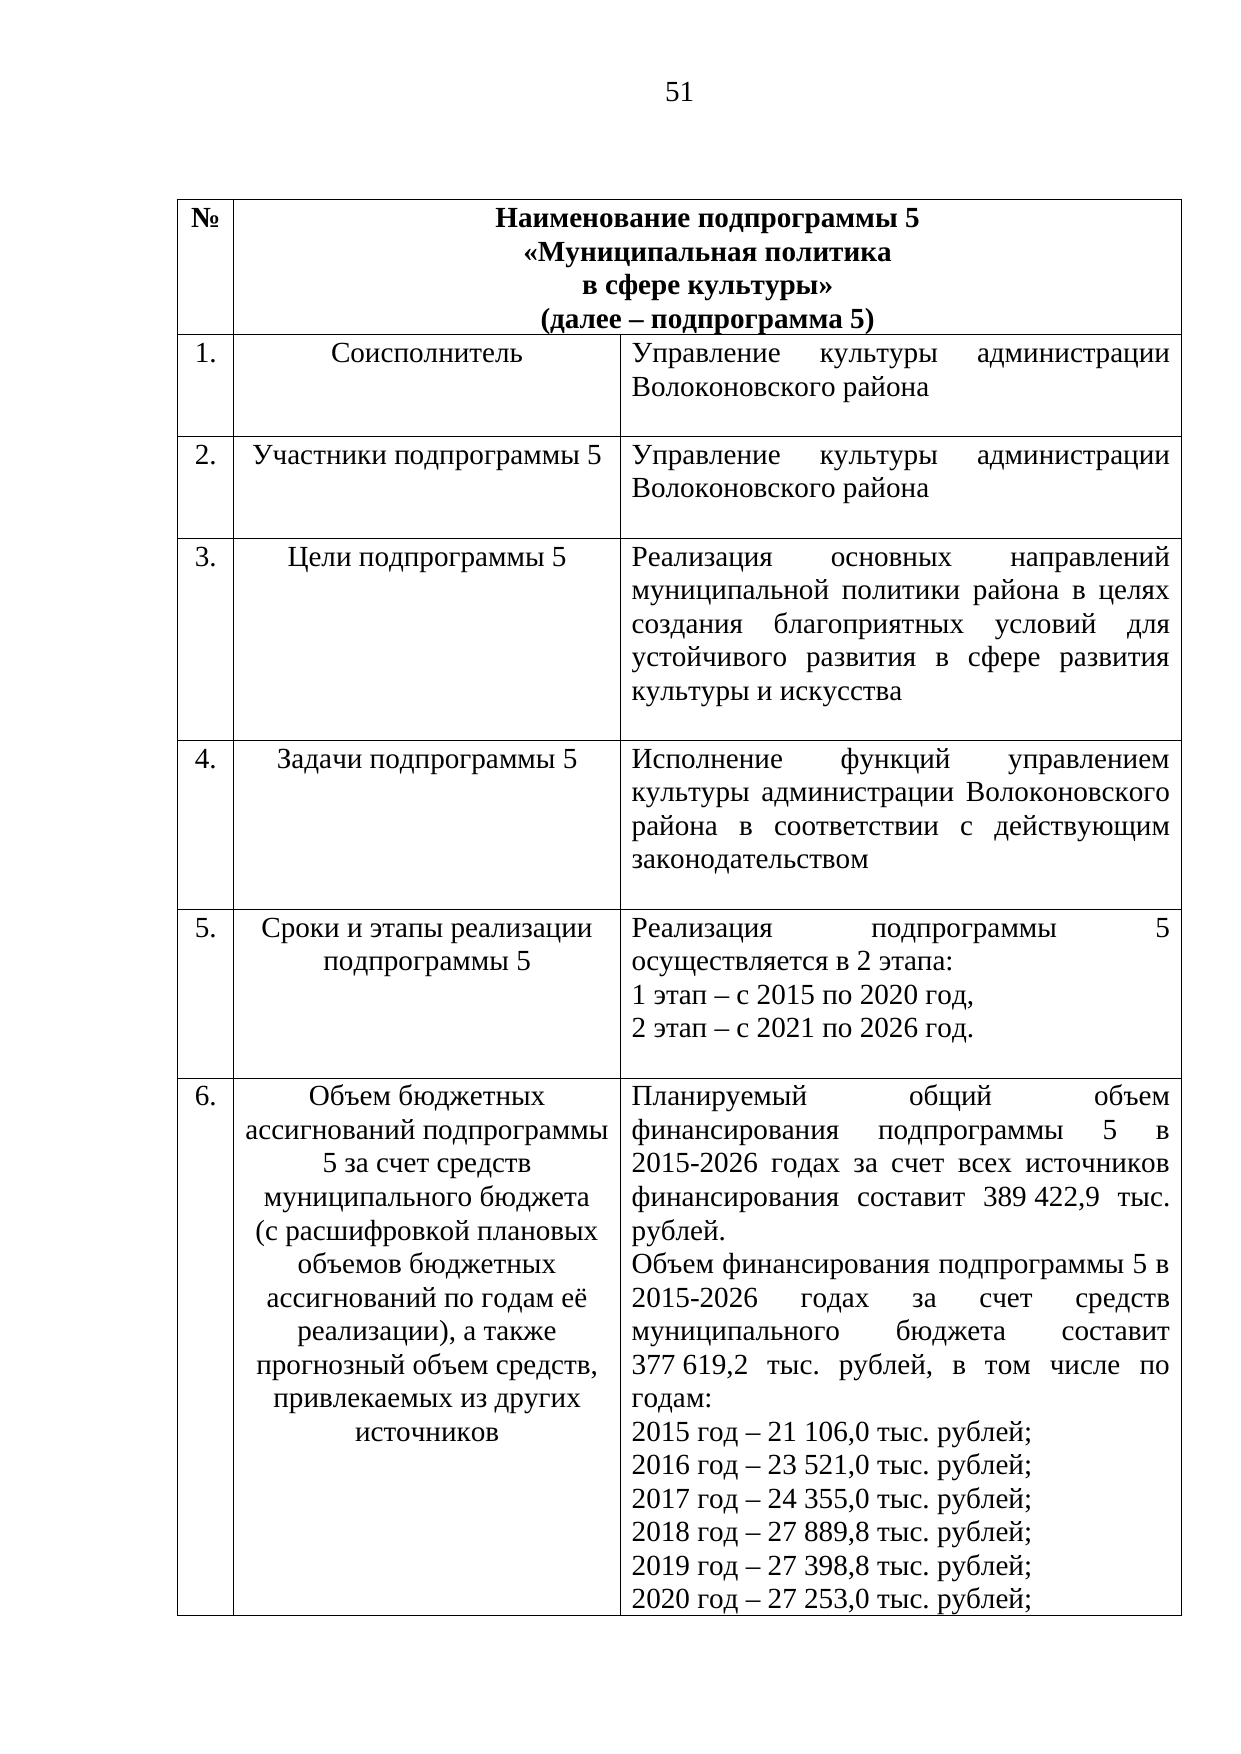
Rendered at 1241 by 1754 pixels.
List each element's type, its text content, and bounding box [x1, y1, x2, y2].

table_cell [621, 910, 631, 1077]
table_cell 1. [178, 335, 233, 436]
table_cell 2. [178, 437, 233, 538]
table_cell Цели подпрограммы 5 [234, 539, 620, 740]
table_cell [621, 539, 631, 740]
table_cell 6. [178, 1079, 233, 1615]
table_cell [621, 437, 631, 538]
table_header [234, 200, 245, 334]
table_cell Сроки и этапы реализации подпрограммы 5 [234, 910, 620, 1077]
table_cell Задачи подпрограммы 5 [234, 741, 620, 909]
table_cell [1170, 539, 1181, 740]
table_header № [178, 200, 233, 334]
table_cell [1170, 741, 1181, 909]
table_cell 3. [178, 539, 233, 740]
table_cell Соисполнитель [234, 335, 620, 436]
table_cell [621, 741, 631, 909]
table_cell 4. [178, 741, 233, 909]
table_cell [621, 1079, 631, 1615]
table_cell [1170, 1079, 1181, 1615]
table_cell Участники подпрограммы 5 [234, 437, 620, 538]
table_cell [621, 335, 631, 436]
table_cell 5. [178, 910, 233, 1077]
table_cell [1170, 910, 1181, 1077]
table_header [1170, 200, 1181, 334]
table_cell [234, 1079, 620, 1615]
